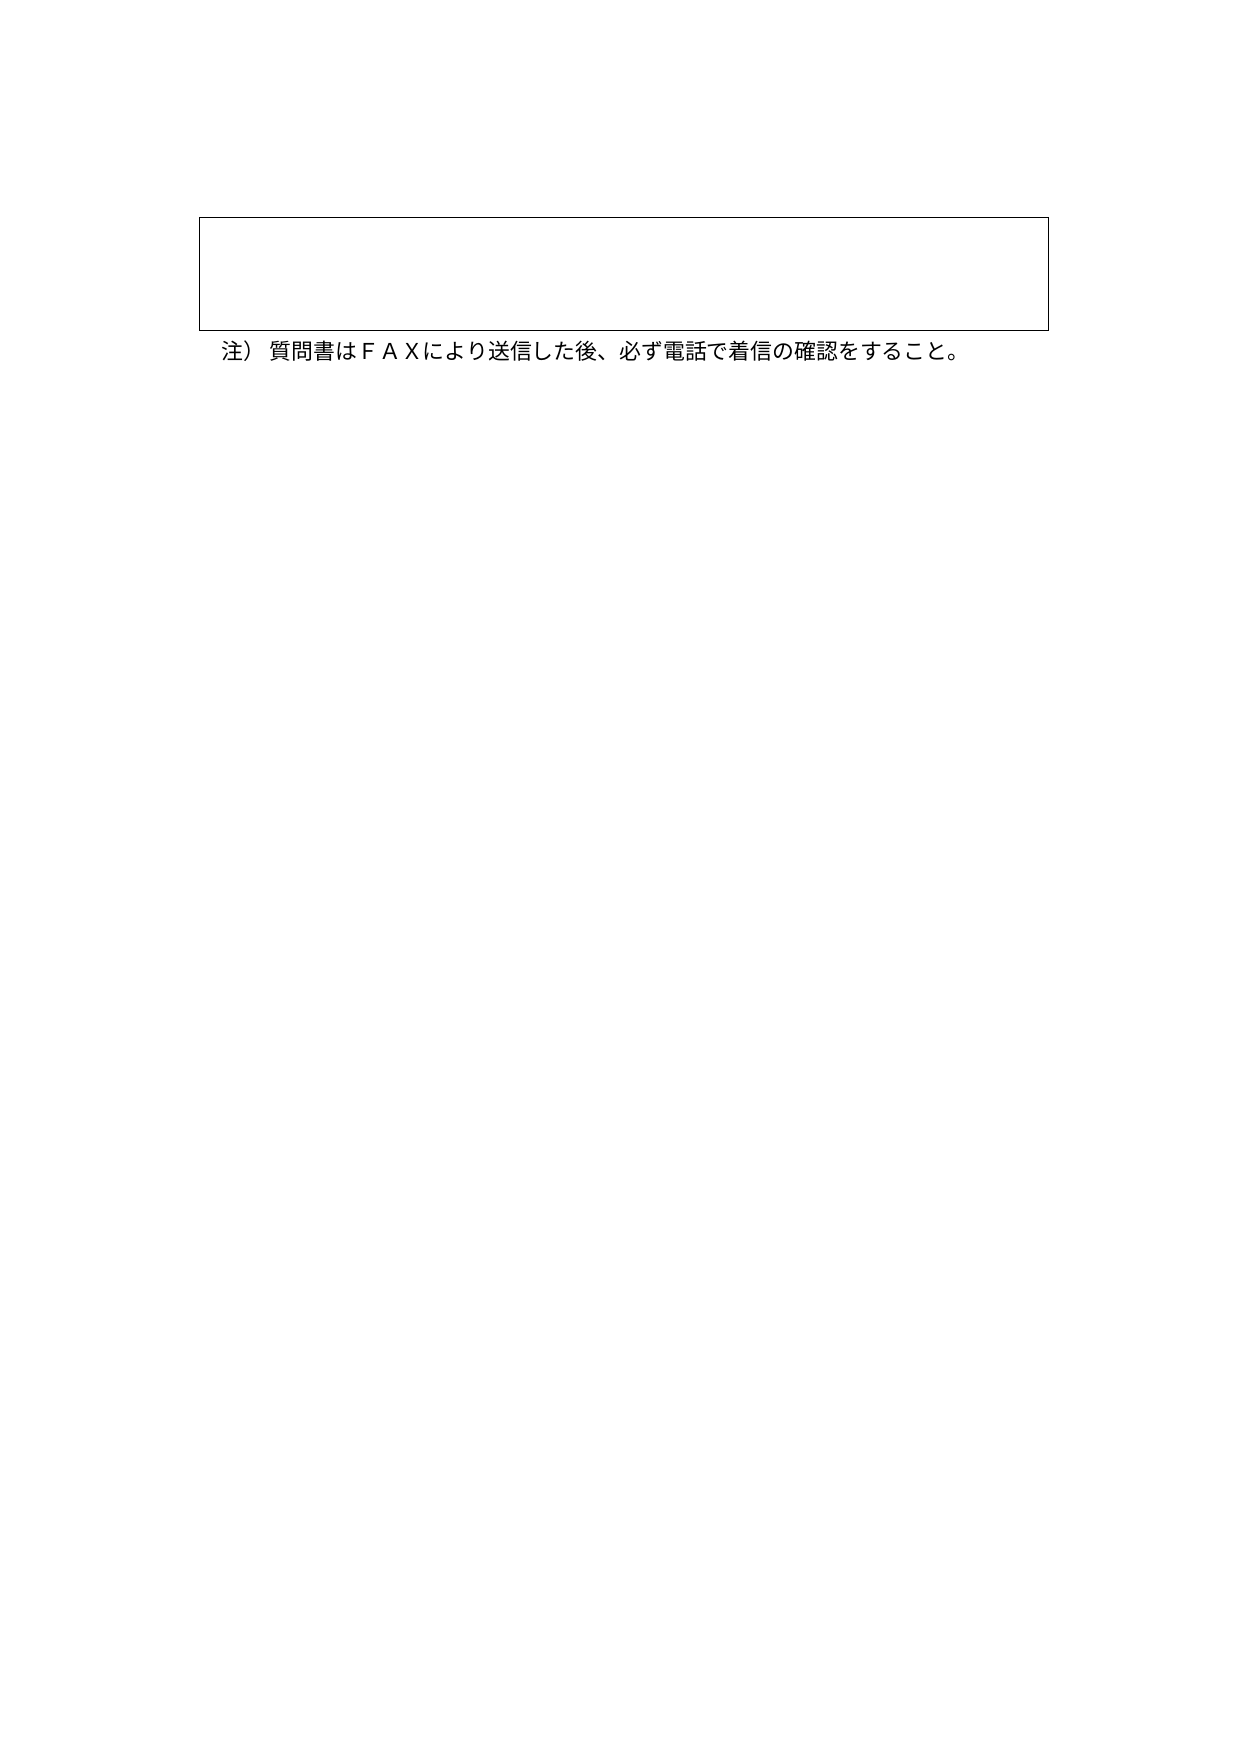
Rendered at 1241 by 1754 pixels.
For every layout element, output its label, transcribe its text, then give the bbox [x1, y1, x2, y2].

table_cell [200, 218, 1048, 330]
text 注） 質問書はＦＡＸにより送信した後、必ず電話で着信の確認をすること。 [177, 331, 1063, 369]
